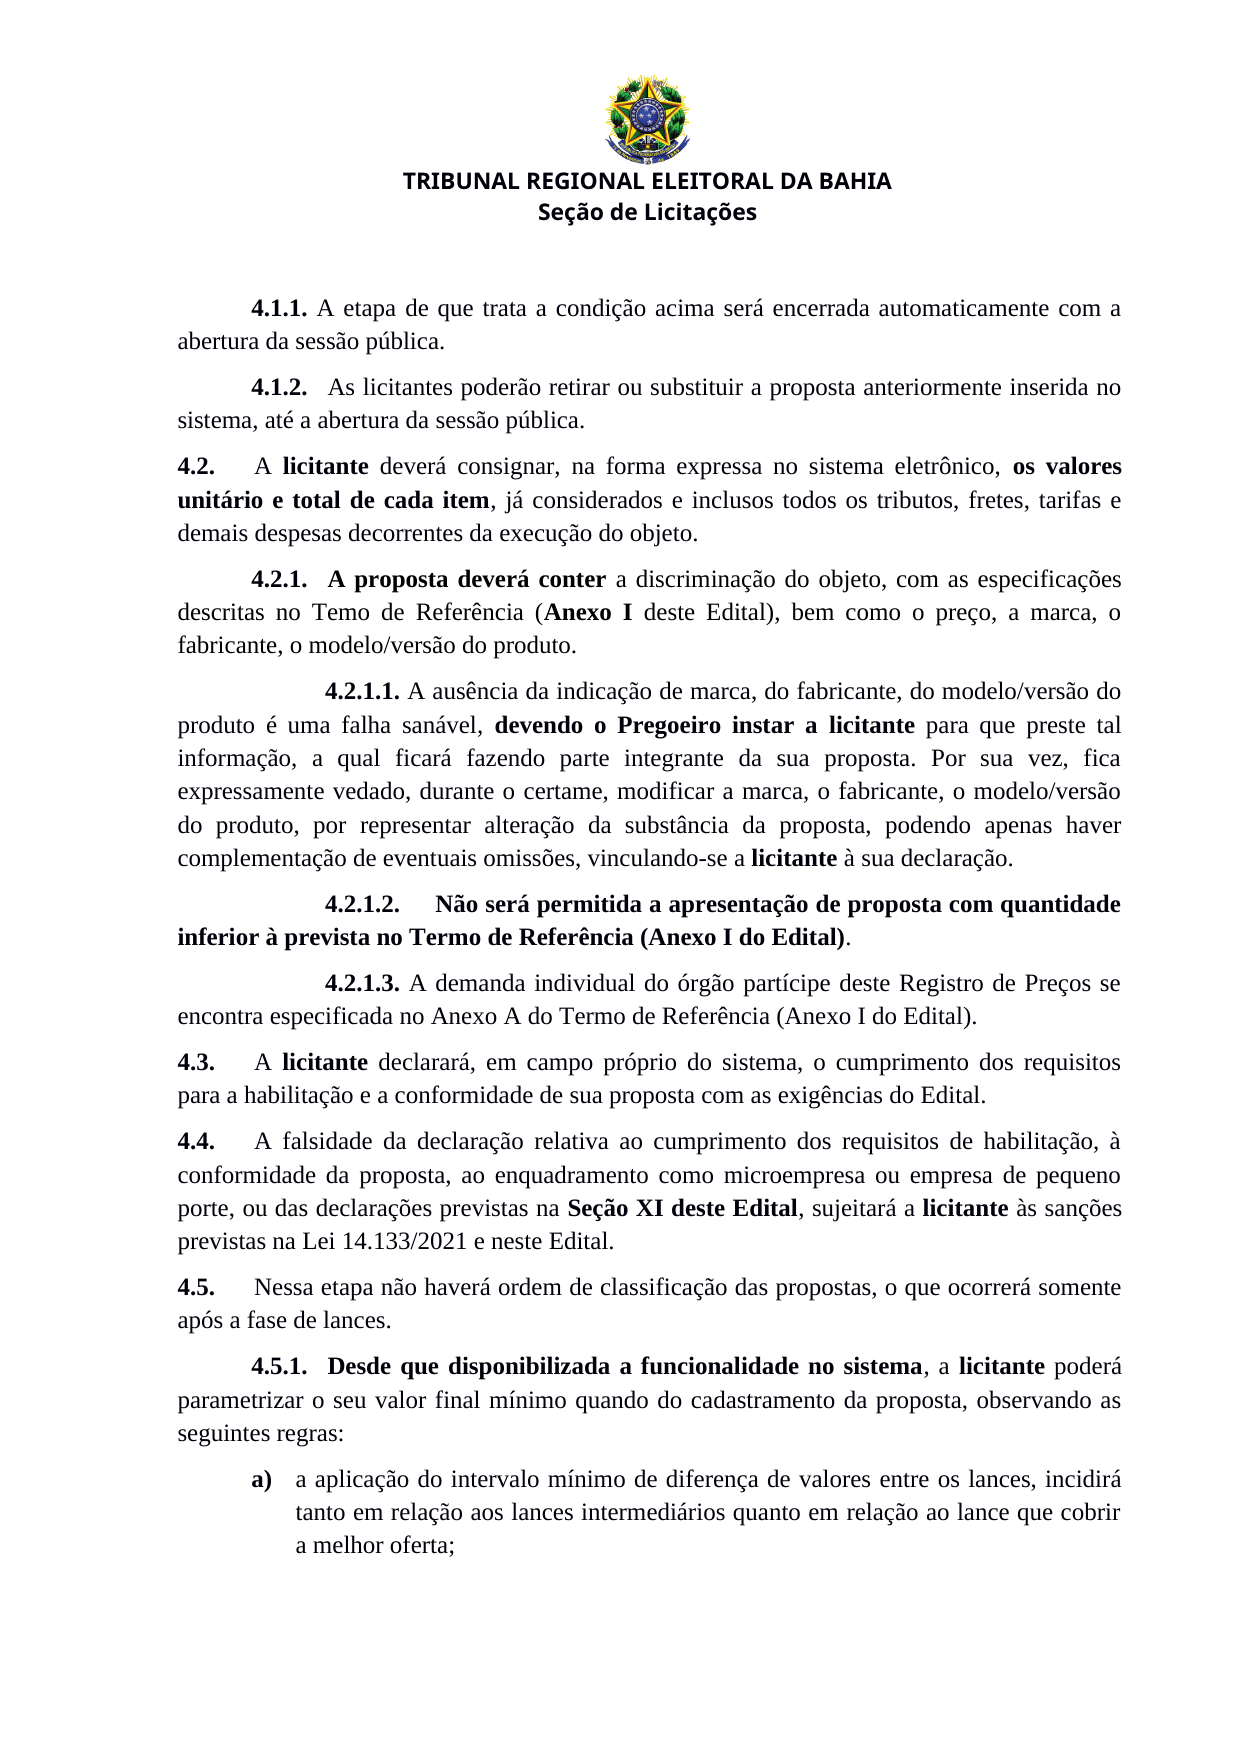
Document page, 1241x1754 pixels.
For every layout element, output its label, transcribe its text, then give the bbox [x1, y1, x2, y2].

text 4.2.1.3. A demanda individual do órgão partícipe deste Registro de Preços se encontra especificada no Anexo A do Termo de Referência (Anexo I do Edital). [177, 965, 1122, 1031]
text a) a aplicação do intervalo mínimo de diferença de valores entre os lances, incidirá tanto em relação aos lances intermediários quanto em relação ao lance que cobrir a melhor oferta; [251, 1461, 1122, 1561]
text 4.1.2. As licitantes poderão retirar ou substituir a proposta anteriormente inserida no sistema, até a abertura da sessão pública. [177, 369, 1122, 436]
text 4.2.1.1. A ausência da indicação de marca, do fabricante, do modelo/versão do produto é uma falha sanável, devendo o Pregoeiro instar a licitante para que preste tal informação, a qual ficará fazendo parte integrante da sua proposta. Por sua vez, fica expressamente vedado, durante o certame, modificar a marca, o fabricante, o modelo/versão do produto, por representar alteração da substância da proposta, podendo apenas haver complementação de eventuais omissões, vinculando-se a licitante à sua declaração. [177, 673, 1122, 873]
text 4.4. A falsidade da declaração relativa ao cumprimento dos requisitos de habilitação, à conformidade da proposta, ao enquadramento como microempresa ou empresa de pequeno porte, ou das declarações previstas na Seção XI deste Edital, sujeitará a licitante às sanções previstas na Lei 14.133/2021 e neste Edital. [177, 1123, 1122, 1256]
text 4.3. A licitante declarará, em campo próprio do sistema, o cumprimento dos requisitos para a habilitação e a conformidade de sua proposta com as exigências do Edital. [177, 1044, 1122, 1111]
text 4.1.1. A etapa de que trata a condição acima será encerrada automaticamente com a abertura da sessão pública. [177, 290, 1122, 356]
text 4.5.1. Desde que disponibilizada a funcionalidade no sistema, a licitante poderá parametrizar o seu valor final mínimo quando do cadastramento da proposta, observando as seguintes regras: [177, 1348, 1122, 1448]
text 4.2.1. A proposta deverá conter a discriminação do objeto, com as especificações descritas no Temo de Referência (Anexo I deste Edital), bem como o preço, a marca, o fabricante, o modelo/versão do produto. [177, 561, 1122, 661]
text 4.5. Nessa etapa não haverá ordem de classificação das propostas, o que ocorrerá somente após a fase de lances. [177, 1269, 1122, 1336]
text 4.2. A licitante deverá consignar, na forma expressa no sistema eletrônico, os valores unitário e total de cada item, já considerados e inclusos todos os tributos, fretes, tarifas e demais despesas decorrentes da execução do objeto. [177, 448, 1122, 548]
text 4.2.1.2. Não será permitida a apresentação de proposta com quantidade inferior à prevista no Termo de Referência (Anexo I do Edital). [177, 886, 1122, 952]
